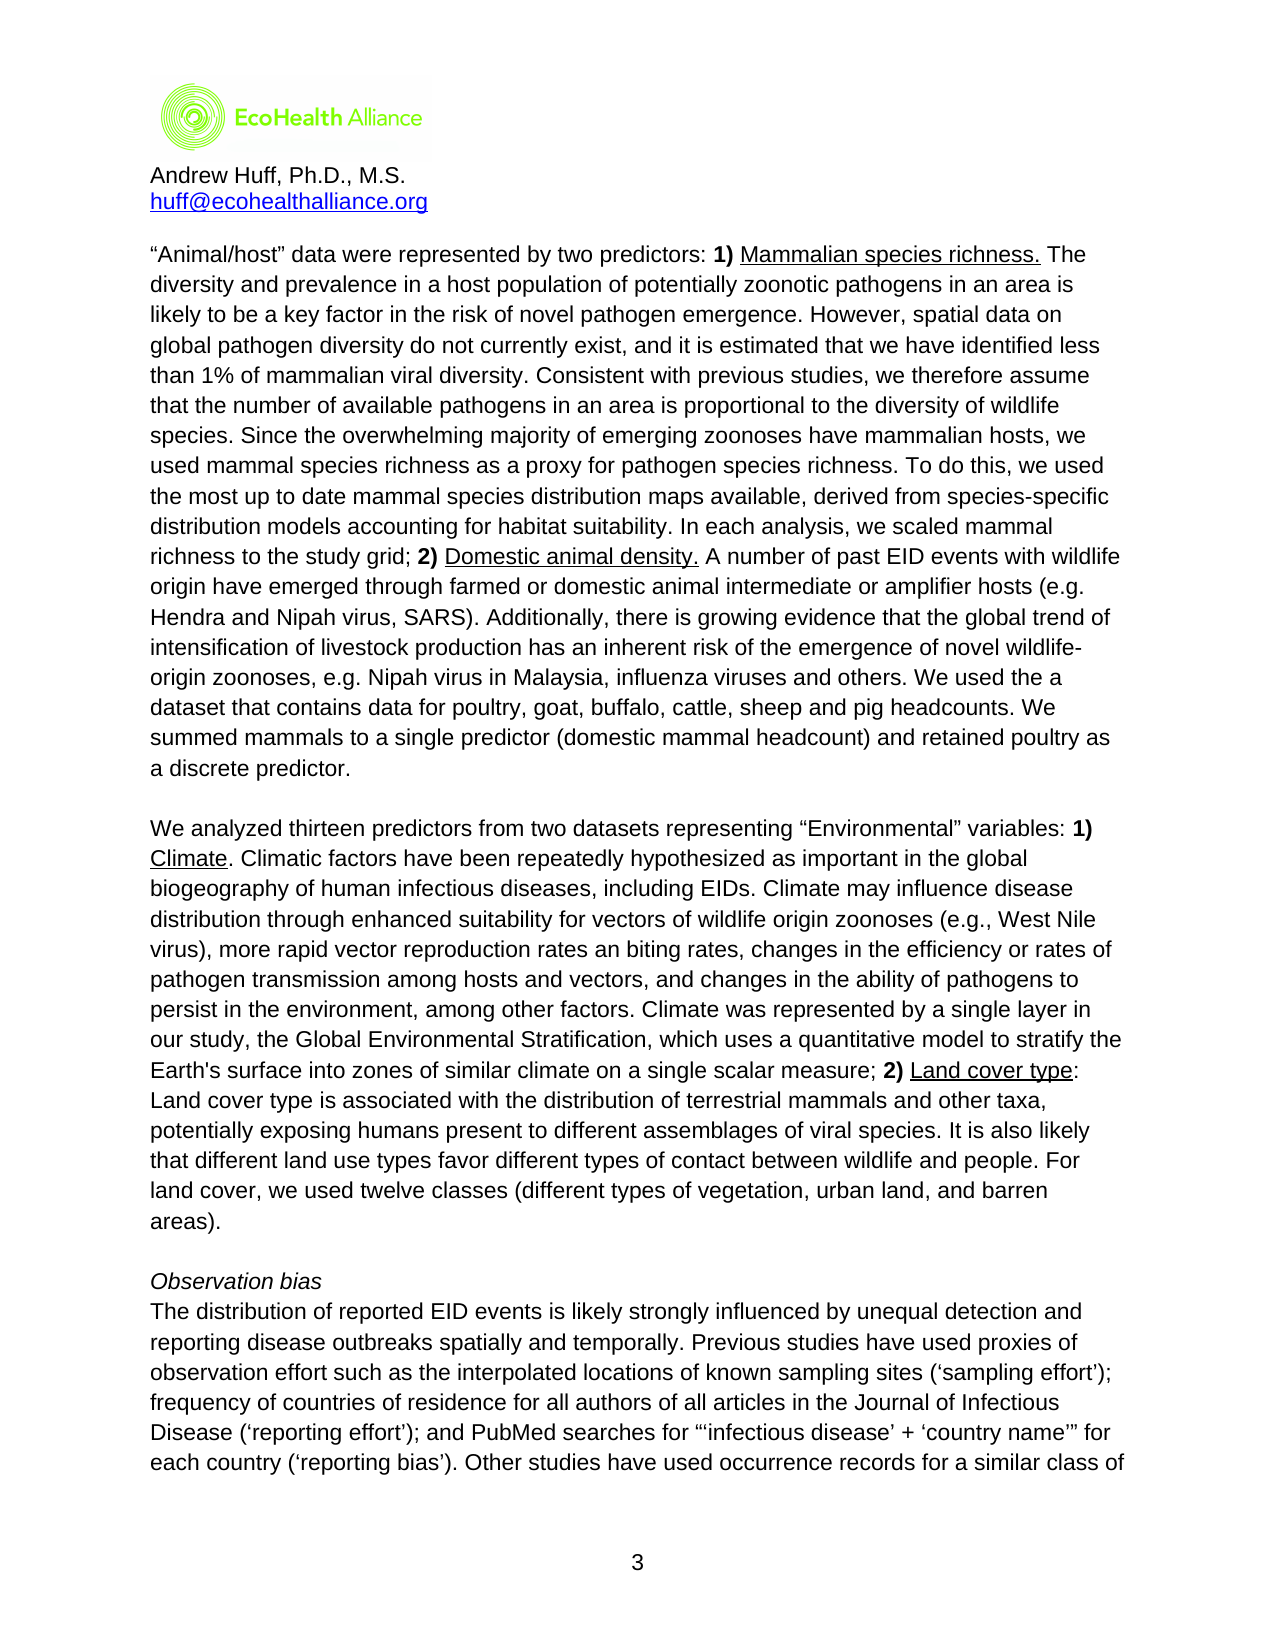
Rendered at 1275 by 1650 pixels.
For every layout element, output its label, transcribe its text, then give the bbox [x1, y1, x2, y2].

text Observation bias [150, 1268, 1125, 1294]
picture [150, 75, 433, 162]
text We analyzed thirteen predictors from two datasets representing “Environmental” variables: 1) Climate. Climatic factors have been repeatedly hypothesized as important in the global biogeography of human infectious diseases, including EIDs. Climate may influence disease distribution through enhanced suitability for vectors of wildlife origin zoonoses (e.g., West Nile virus), more rapid vector reproduction rates an biting rates, changes in the efficiency or rates of pathogen transmission among hosts and vectors, and changes in the ability of pathogens to persist in the environment, among other factors. Climate was represented by a single layer in our study, the Global Environmental Stratification, which uses a quantitative model to stratify the Earth's surface into zones of similar climate on a single scalar measure; 2) Land cover type: Land cover type is associated with the distribution of terrestrial mammals and other taxa, potentially exposing humans present to different assemblages of viral species. It is also likely that different land use types favor different types of contact between wildlife and people. For land cover, we used twelve classes (different types of vegetation, urban land, and barren areas). [150, 815, 1125, 1234]
text “Animal/host” data were represented by two predictors: 1) Mammalian species richness. The diversity and prevalence in a host population of potentially zoonotic pathogens in an area is likely to be a key factor in the risk of novel pathogen emergence. However, spatial data on global pathogen diversity do not currently exist, and it is estimated that we have identified less than 1% of mammalian viral diversity. Consistent with previous studies, we therefore assume that the number of available pathogens in an area is proportional to the diversity of wildlife species. Since the overwhelming majority of emerging zoonoses have mammalian hosts, we used mammal species richness as a proxy for pathogen species richness. To do this, we used the most up to date mammal species distribution maps available, derived from species-specific distribution models accounting for habitat suitability. In each analysis, we scaled mammal richness to the study grid; 2) Domestic animal density. A number of past EID events with wildlife origin have emerged through farmed or domestic animal intermediate or amplifier hosts (e.g. Hendra and Nipah virus, SARS). Additionally, there is growing evidence that the global trend of intensification of livestock production has an inherent risk of the emergence of novel wildlife-origin zoonoses, e.g. Nipah virus in Malaysia, influenza viruses and others. We used the a dataset that contains data for poultry, goat, buffalo, cattle, sheep and pig headcounts. We summed mammals to a single predictor (domestic mammal headcount) and retained poultry as a discrete predictor. [150, 241, 1125, 781]
